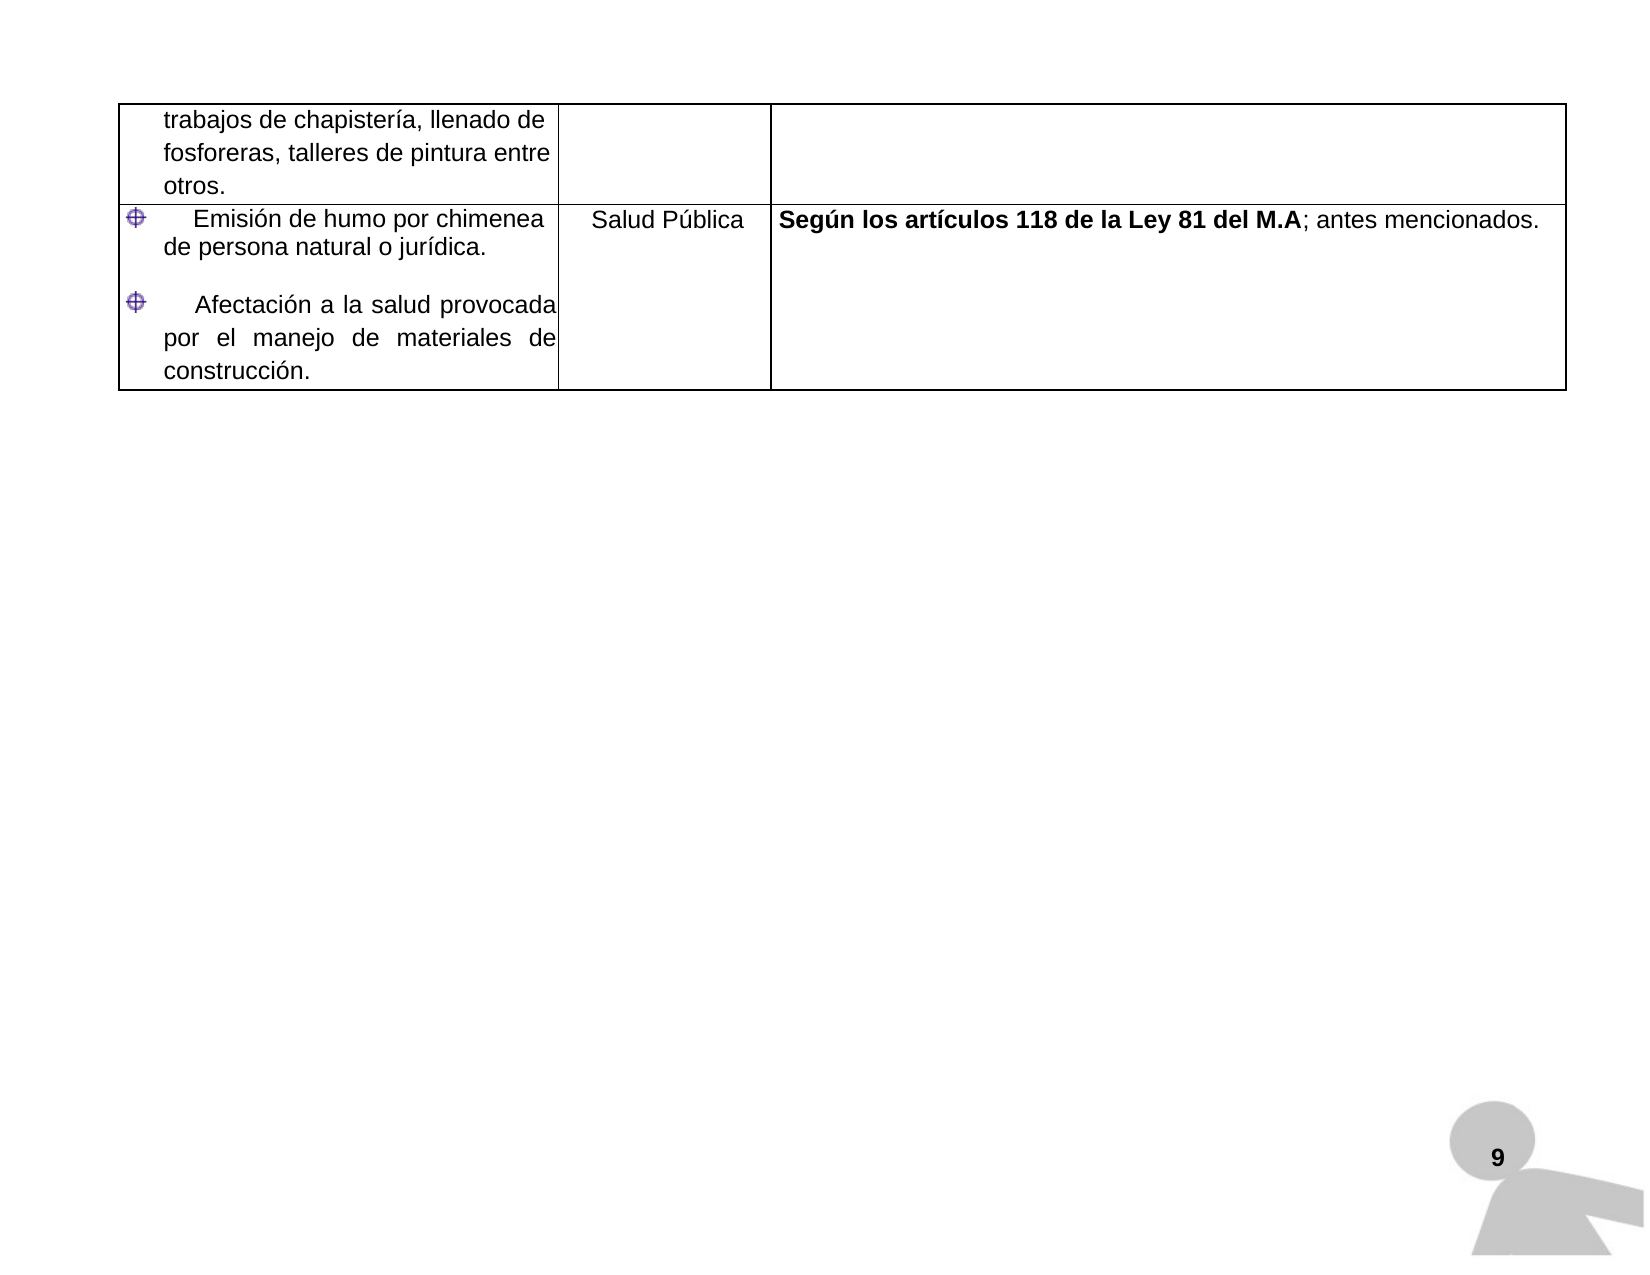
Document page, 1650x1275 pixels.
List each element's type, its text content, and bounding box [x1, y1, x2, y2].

picture [125, 291, 147, 313]
table_cell Emisión de humo por chimenea de persona natural o jurídica. Afectación a la salud provocada por el manejo de materiales de construcción. [120, 205, 558, 389]
picture [1442, 1085, 1646, 1259]
table_cell Según los artículos 118 de la Ley 81 del M.A; antes mencionados. [772, 205, 1565, 389]
table_cell Salud Pública [559, 205, 770, 389]
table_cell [120, 105, 558, 204]
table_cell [559, 105, 770, 204]
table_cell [772, 105, 1565, 204]
picture [125, 207, 147, 228]
